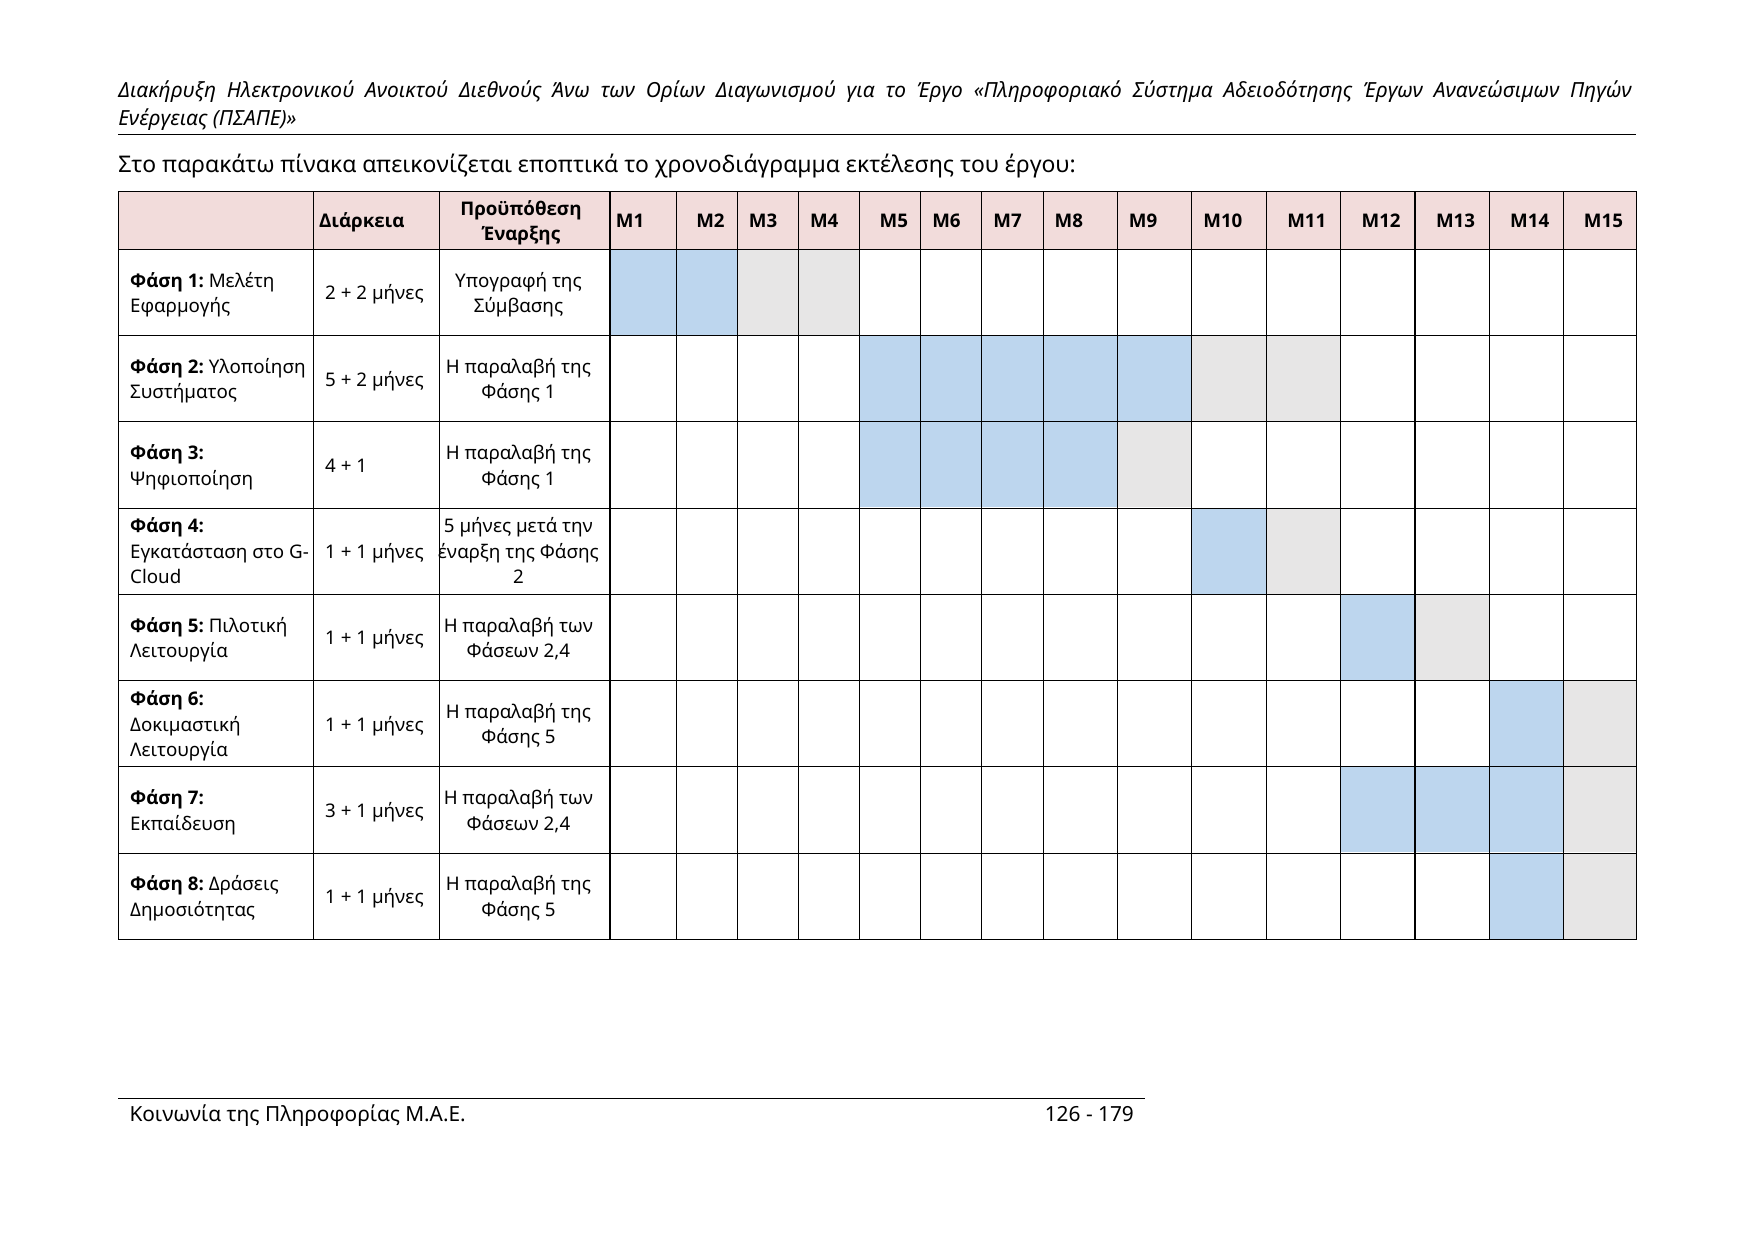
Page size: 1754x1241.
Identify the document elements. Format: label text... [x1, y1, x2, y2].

table_cell [1564, 250, 1636, 335]
table_cell [982, 681, 1043, 766]
text Στο παρακάτω πίνακα απεικονίζεται εποπτικά το χρονοδιάγραμμα εκτέλεσης του έργου: [118, 147, 1636, 179]
table_cell [799, 336, 859, 421]
table_cell 1 + 1 μήνες [314, 509, 439, 594]
table_cell [1416, 422, 1489, 507]
table_cell [860, 854, 920, 939]
table_cell [860, 509, 920, 594]
table_cell [799, 681, 859, 766]
table_cell [1118, 336, 1191, 421]
table_header Προϋπόθεση Έναρξης [440, 192, 609, 249]
table_cell [738, 509, 798, 594]
table_cell [860, 767, 920, 852]
table_cell Φάση 3: Ψηφιοποίηση [119, 422, 313, 507]
table_cell [1267, 422, 1340, 507]
table_cell [860, 250, 920, 335]
table_cell [1118, 767, 1191, 852]
table_header Μ9 [1118, 192, 1191, 249]
table_cell [1267, 250, 1340, 335]
table_cell [921, 250, 981, 335]
table_header Μ8 [1044, 192, 1117, 249]
table_cell [738, 854, 798, 939]
table_cell [921, 767, 981, 852]
table_header Μ12 [1341, 192, 1414, 249]
table_cell [1267, 509, 1340, 594]
table_cell [1118, 250, 1191, 335]
table_cell [738, 422, 798, 507]
table_cell [1118, 595, 1191, 680]
table_cell [982, 854, 1043, 939]
table_cell Η παραλαβή της Φάσης 5 [440, 681, 609, 766]
table_cell [677, 509, 737, 594]
table_header [119, 192, 313, 249]
table_cell [1118, 854, 1191, 939]
table_cell [1341, 595, 1414, 680]
table_cell [982, 595, 1043, 680]
table_cell [921, 422, 981, 507]
table_cell [611, 336, 676, 421]
table_cell [1192, 422, 1266, 507]
table_cell [1341, 250, 1414, 335]
table_cell [1044, 595, 1117, 680]
table_cell [1490, 422, 1563, 507]
table_cell [799, 854, 859, 939]
table_cell [1416, 595, 1489, 680]
table_cell [1118, 422, 1191, 507]
table_cell [1267, 336, 1340, 421]
table_cell [921, 595, 981, 680]
table_cell [1490, 509, 1563, 594]
table_cell [611, 767, 676, 852]
table_cell [1044, 422, 1117, 507]
table_cell [860, 422, 920, 507]
table_cell [611, 595, 676, 680]
table_cell [611, 422, 676, 507]
table_cell [738, 681, 798, 766]
table_cell [1416, 681, 1489, 766]
table_cell [1044, 681, 1117, 766]
table_cell Υπογραφή της Σύμβασης [440, 250, 609, 335]
table_header Διάρκεια [314, 192, 439, 249]
table_cell [1416, 767, 1489, 852]
table_header Μ15 [1564, 192, 1636, 249]
table_cell [1564, 422, 1636, 507]
table_cell [1341, 767, 1414, 852]
table_cell Η παραλαβή της Φάσης 1 [440, 336, 609, 421]
table_cell 2 + 2 μήνες [314, 250, 439, 335]
table_cell [611, 854, 676, 939]
table_cell [982, 422, 1043, 507]
table_header Μ3 [738, 192, 798, 249]
table_cell [1341, 854, 1414, 939]
table_cell [1192, 336, 1266, 421]
table_cell [921, 336, 981, 421]
table_cell Η παραλαβή της Φάσης 5 [440, 854, 609, 939]
table_cell [1490, 681, 1563, 766]
table_header Μ7 [982, 192, 1043, 249]
table_cell [1267, 595, 1340, 680]
table_cell [1341, 681, 1414, 766]
table_cell [860, 595, 920, 680]
table_cell [1044, 767, 1117, 852]
table_cell 4 + 1 [314, 422, 439, 507]
table_cell [799, 767, 859, 852]
table_cell [860, 336, 920, 421]
table_cell [677, 595, 737, 680]
table_header Μ11 [1267, 192, 1340, 249]
table_cell [1192, 767, 1266, 852]
table_cell [982, 250, 1043, 335]
table_cell [611, 509, 676, 594]
table_cell [738, 250, 798, 335]
table_cell [1564, 509, 1636, 594]
table_cell [738, 336, 798, 421]
table_cell [1490, 250, 1563, 335]
table_cell [799, 422, 859, 507]
table_cell [1267, 854, 1340, 939]
table_cell [1490, 767, 1563, 852]
table_cell Φάση 6: Δοκιμαστική Λειτουργία [119, 681, 313, 766]
table_header Μ6 [921, 192, 981, 249]
table_cell [677, 767, 737, 852]
table_cell [677, 854, 737, 939]
table_cell Η παραλαβή των Φάσεων 2,4 [440, 767, 609, 852]
table_cell [921, 681, 981, 766]
table_cell [1416, 250, 1489, 335]
table_cell [1118, 509, 1191, 594]
table_cell [611, 250, 676, 335]
table_cell Φάση 5: Πιλοτική Λειτουργία [119, 595, 313, 680]
table_cell Φάση 8: Δράσεις Δημοσιότητας [119, 854, 313, 939]
table_cell [1564, 595, 1636, 680]
table_cell [982, 509, 1043, 594]
table_header Μ10 [1192, 192, 1266, 249]
table_cell Η παραλαβή της Φάσης 1 [440, 422, 609, 507]
table_cell [799, 250, 859, 335]
table_cell Φάση 2: Υλοποίηση Συστήματος [119, 336, 313, 421]
table_header Μ2 [677, 192, 737, 249]
table_cell [1192, 509, 1266, 594]
table_cell 3 + 1 μήνες [314, 767, 439, 852]
table_cell [1192, 854, 1266, 939]
table_cell [677, 422, 737, 507]
table_cell Φάση 1: Μελέτη Εφαρμογής [119, 250, 313, 335]
table_cell [799, 509, 859, 594]
table_cell [921, 854, 981, 939]
table_cell 1 + 1 μήνες [314, 854, 439, 939]
table_cell [1192, 681, 1266, 766]
table_cell [1564, 681, 1636, 766]
table_cell Φάση 4: Εγκατάσταση στο G-Cloud [119, 509, 313, 594]
table_cell [1416, 509, 1489, 594]
table_cell [1044, 509, 1117, 594]
table_cell 1 + 1 μήνες [314, 681, 439, 766]
table_cell [1192, 250, 1266, 335]
table_cell [738, 595, 798, 680]
table_cell [982, 767, 1043, 852]
table_cell [860, 681, 920, 766]
table_cell [677, 336, 737, 421]
table_cell [677, 681, 737, 766]
table_cell [982, 336, 1043, 421]
table_cell [1416, 854, 1489, 939]
table_cell 5 μήνες μετά την έναρξη της Φάσης 2 [440, 509, 609, 594]
table_cell [1267, 681, 1340, 766]
table_cell [1564, 767, 1636, 852]
table_cell [1267, 767, 1340, 852]
table_cell [1490, 595, 1563, 680]
table_cell [1341, 422, 1414, 507]
table_cell [1416, 336, 1489, 421]
table_cell Η παραλαβή των Φάσεων 2,4 [440, 595, 609, 680]
table_cell [1490, 854, 1563, 939]
table_cell [1341, 336, 1414, 421]
table_cell [921, 509, 981, 594]
table_header Μ14 [1490, 192, 1563, 249]
table_cell 1 + 1 μήνες [314, 595, 439, 680]
table_cell [611, 681, 676, 766]
table_cell [1118, 681, 1191, 766]
table_cell [1490, 336, 1563, 421]
table_cell [799, 595, 859, 680]
table_header Μ1 [611, 192, 676, 249]
table_cell [1564, 854, 1636, 939]
table_cell 5 + 2 μήνες [314, 336, 439, 421]
table_header Μ5 [860, 192, 920, 249]
table_cell [1044, 250, 1117, 335]
table_cell [738, 767, 798, 852]
table_cell [677, 250, 737, 335]
table_header Μ4 [799, 192, 859, 249]
table_cell [1044, 854, 1117, 939]
table_cell [1564, 336, 1636, 421]
table_header Μ13 [1416, 192, 1489, 249]
table_cell [1192, 595, 1266, 680]
table_cell Φάση 7: Εκπαίδευση [119, 767, 313, 852]
table_cell [1044, 336, 1117, 421]
table_cell [1341, 509, 1414, 594]
